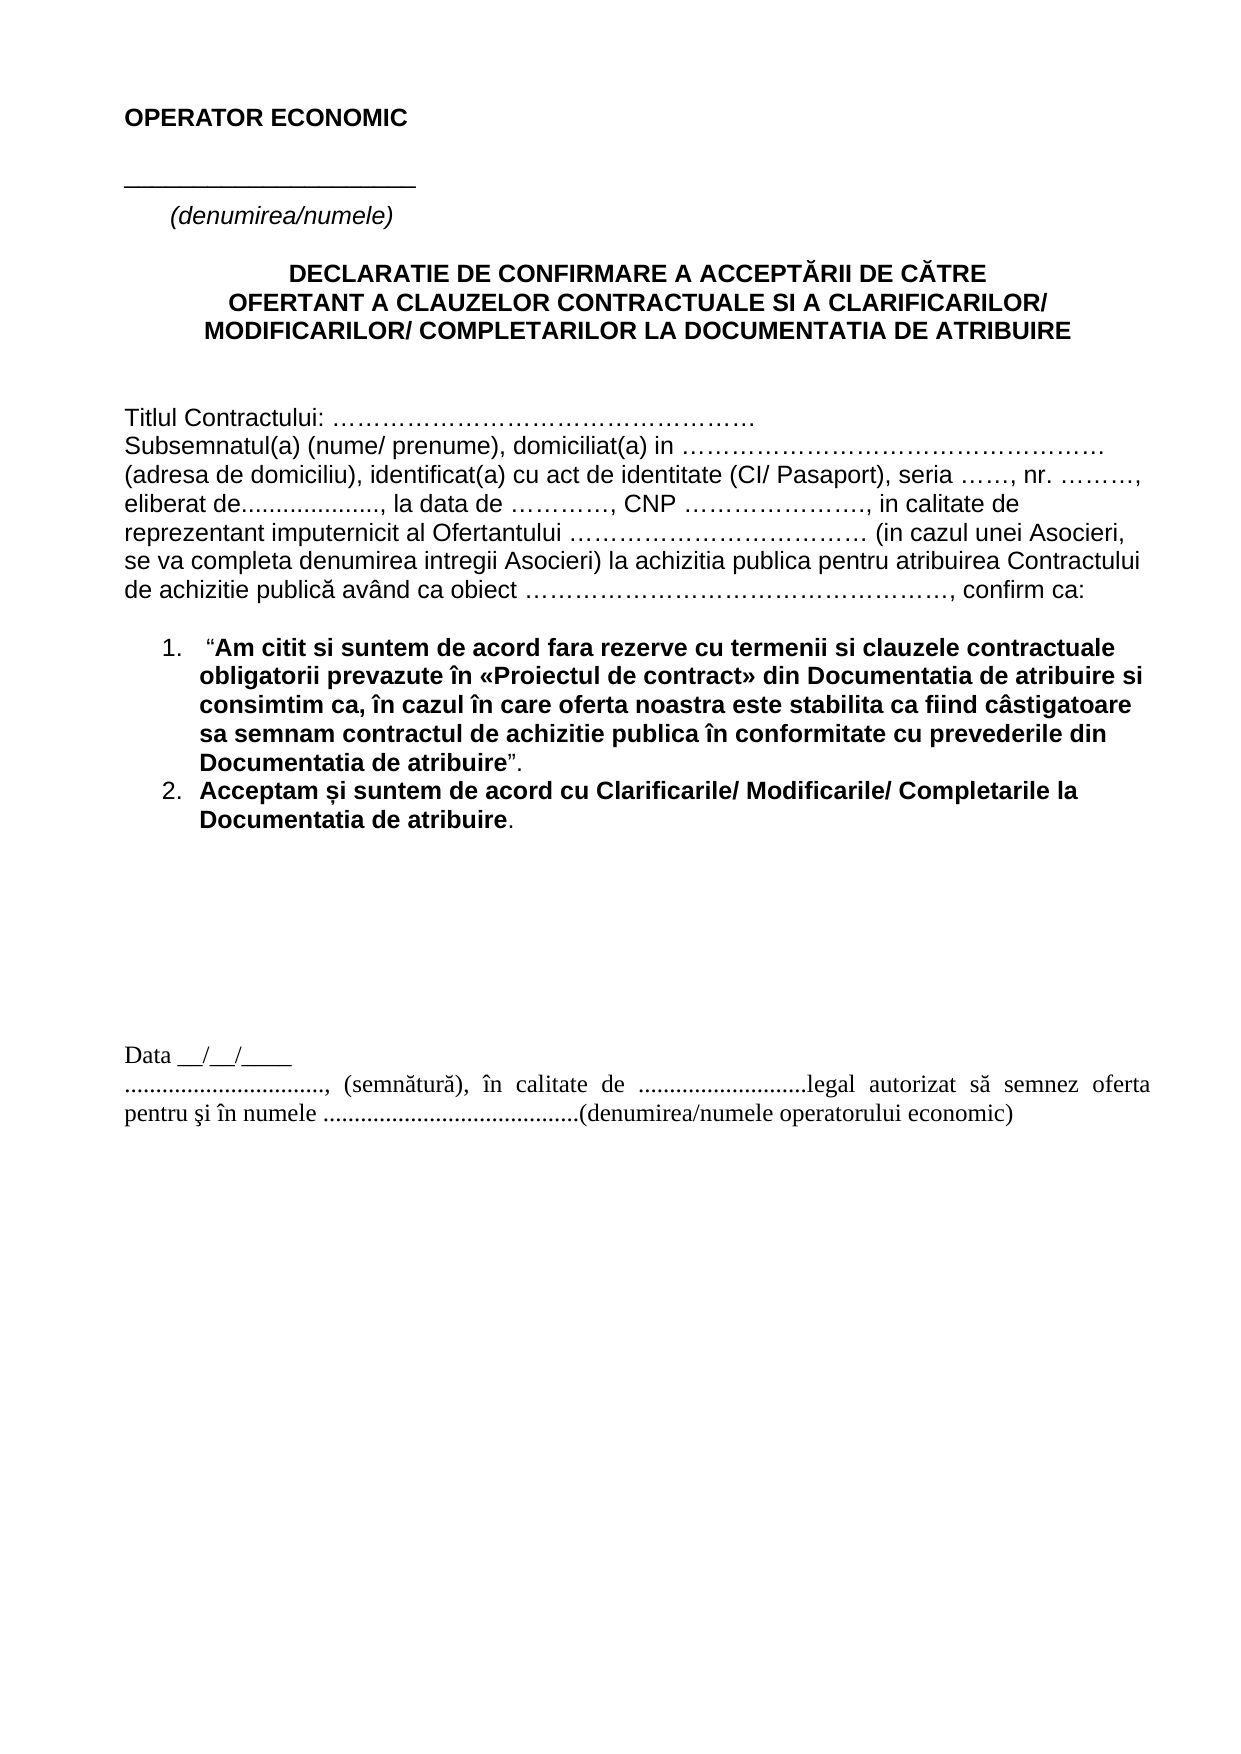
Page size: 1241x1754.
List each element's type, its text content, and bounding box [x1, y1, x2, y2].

text OFERTANT A CLAUZELOR CONTRACTUALE SI A CLARIFICARILOR/ MODIFICARILOR/ COMPLETARILOR LA DOCUMENTATIA DE ATRIBUIRE [124, 288, 1152, 345]
text DECLARATIE DE CONFIRMARE A ACCEPTĂRII DE CĂTRE [124, 259, 1152, 288]
text Subsemnatul(a) (nume/ prenume), domiciliat(a) in …………………………………………… (adresa de domiciliu), identificat(a) cu act de identitate (CI/ Pasaport), seria ……, nr. ………, eliberat de...................., la data de …………, CNP …………………., in calitate de reprezentant imputernicit al Ofertantului ……………………………… (in cazul unei Asocieri, se va completa denumirea intregii Asocieri) la achizitia publica pentru atribuirea Contractului de achizitie publică având ca obiect ……………………………………………, confirm ca: [124, 431, 1152, 604]
list Acceptam și suntem de acord cu Clarificarile/ Modificarile/ Completarile la Documentatia de atribuire. [162, 776, 1152, 834]
text (denumirea/numele) [135, 201, 1152, 230]
text OPERATOR ECONOMIC [124, 103, 1152, 131]
text ................................, (semnătură), în calitate de ...........................legal autorizat să semnez oferta pentru şi în numele .........................................(denumirea/numele operatorului economic) [124, 1069, 1152, 1126]
text Titlul Contractului: …………………………………………… [124, 403, 1152, 431]
text _____________________ [124, 160, 1152, 189]
text Data __/__/____ [124, 1040, 1152, 1069]
list “Am citit si suntem de acord fara rezerve cu termenii si clauzele contractuale obligatorii prevazute în «Proiectul de contract» din Documentatia de atribuire si consimtim ca, în cazul în care oferta noastra este stabilita ca fiind câstigatoare sa semnam contractul de achizitie publica în conformitate cu prevederile din Documentatia de atribuire”. [162, 633, 1152, 776]
